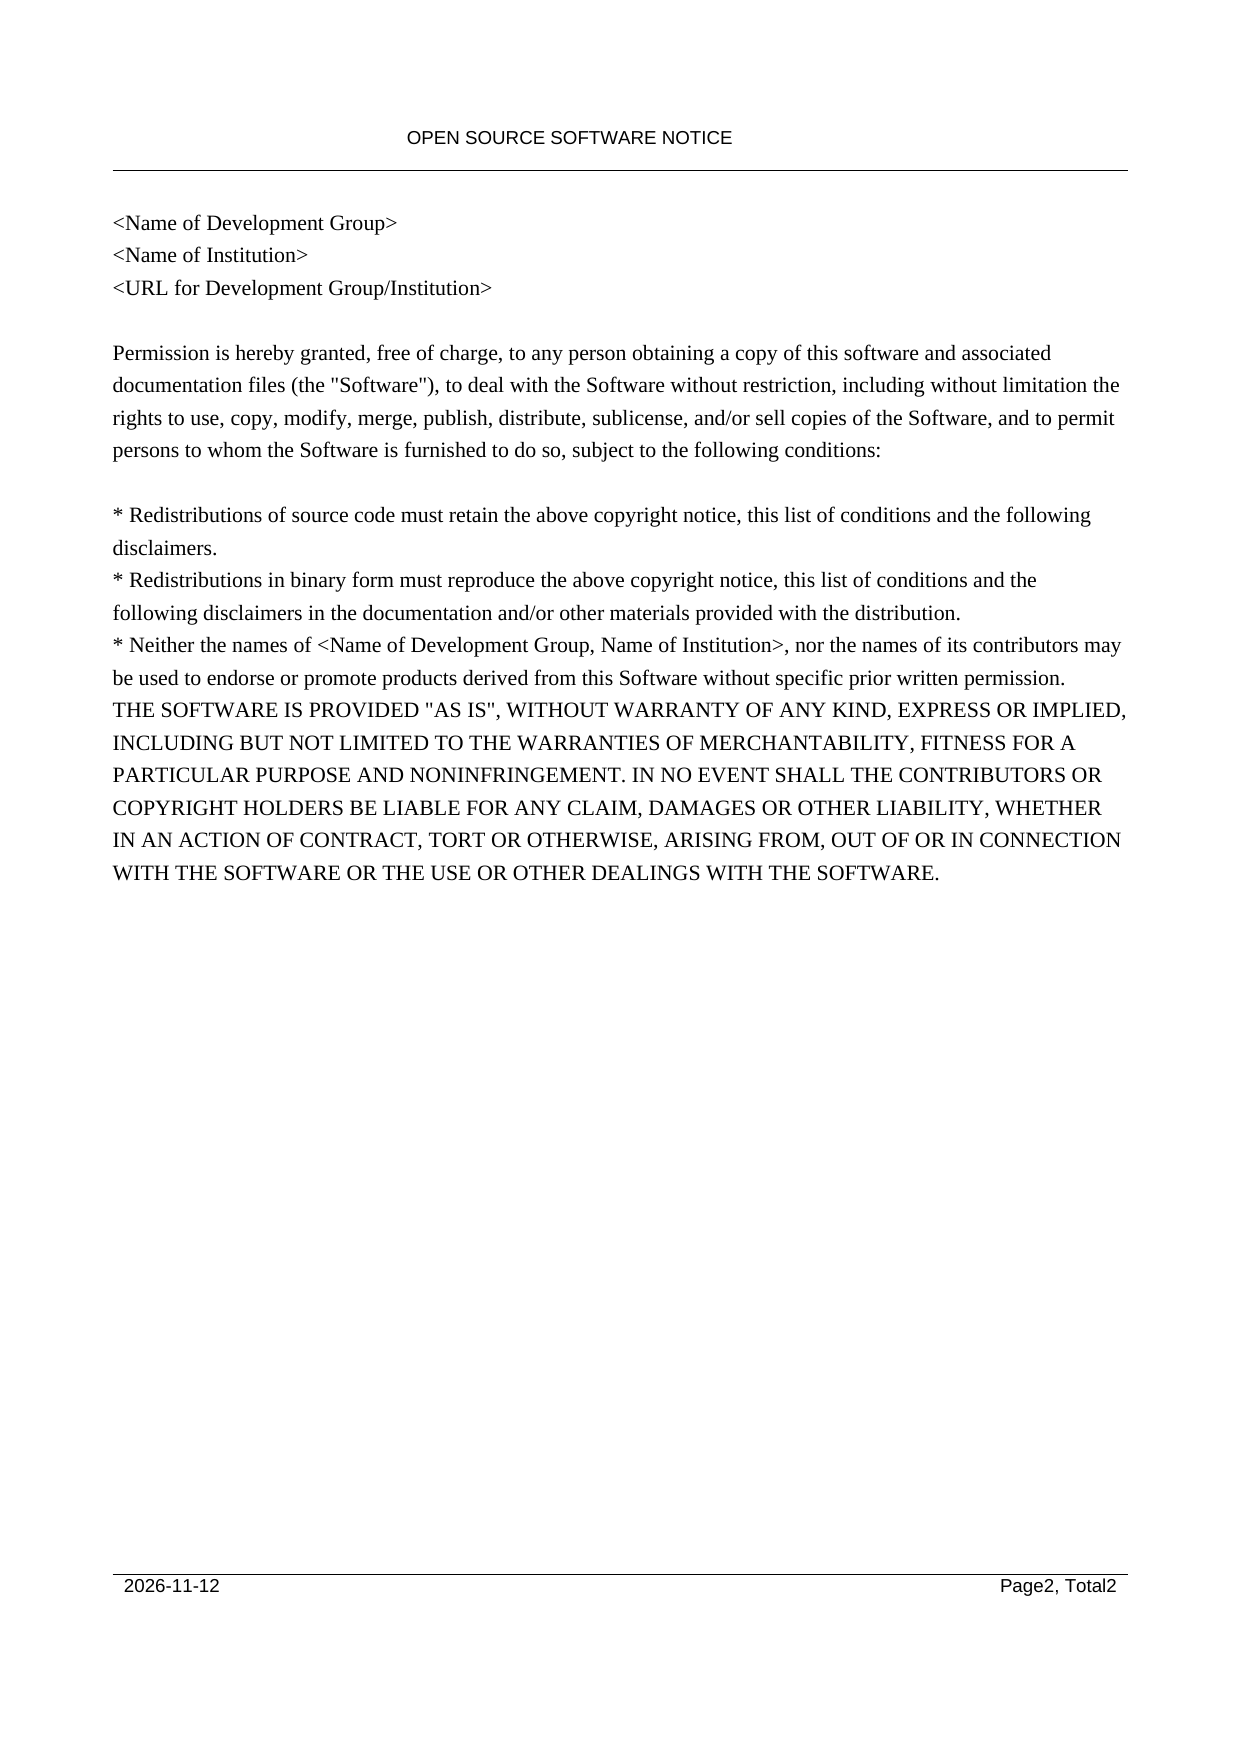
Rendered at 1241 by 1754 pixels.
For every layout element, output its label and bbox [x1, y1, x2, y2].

text [112, 206, 1128, 889]
